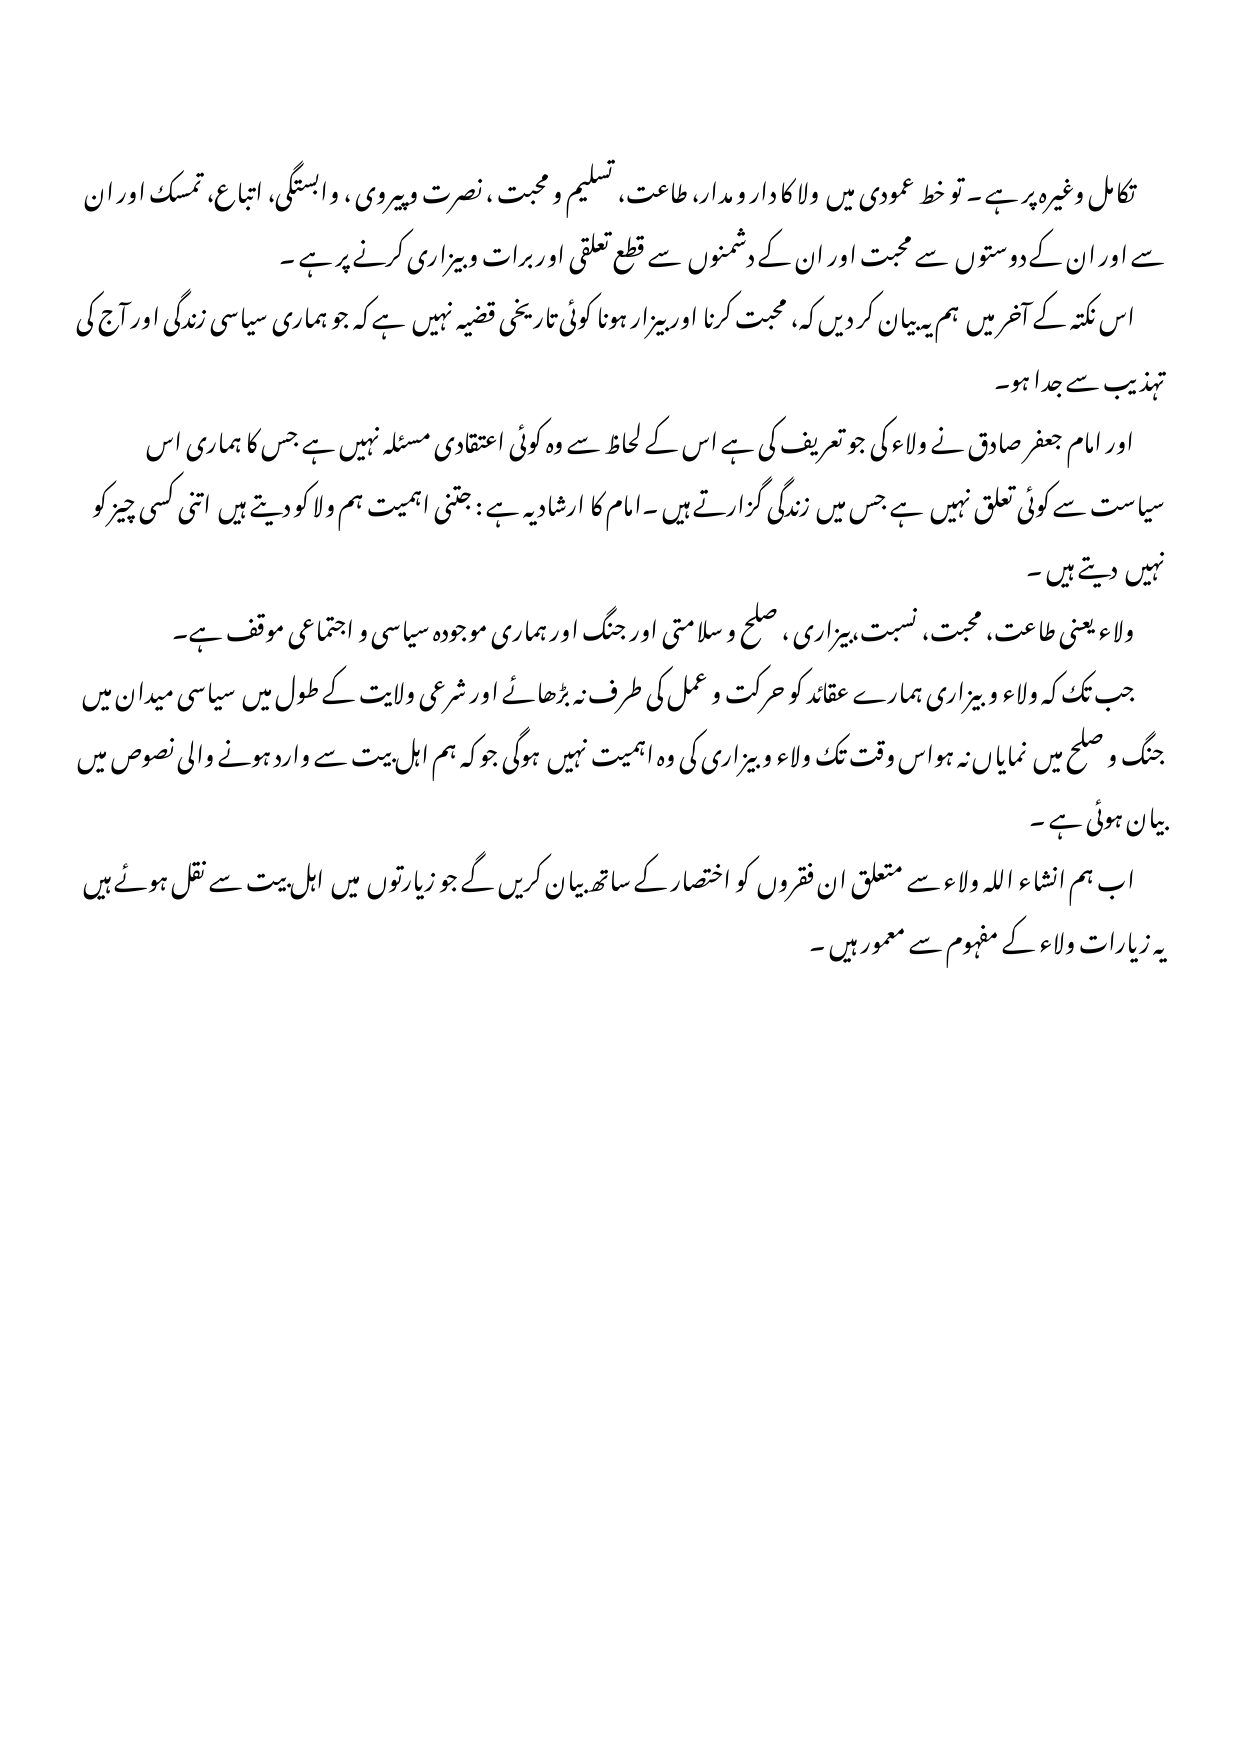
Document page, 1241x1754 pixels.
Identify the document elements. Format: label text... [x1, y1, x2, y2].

text جب تک کہ ولاء وبیزاری ہمارے عقائد کو حرکت و عمل کی طرف نہ بڑھائے اور شرعی ولایت کے طول میں سیاسی میدان میں جنگ و صلح میں نمایاں نہ ہواس وقت تک ولاء و بیزاری کی وہ اہمیت نہیں ہوگی جو کہ ہم اہل بیت سے وارد ہونے والی نصوص میں بیان ہوئی ہے ۔ [75, 656, 1165, 844]
text ولاء یعنی طاعت، محبت، نسبت،بیزاری ، صلح و سلامتی اور جنگ اور ہماری موجودہ سیاسی و اجتماعی موقف ہے۔ [75, 594, 1165, 656]
text اس نکتہ کے آخر میں ہم یہ بیان کر دیں کہ، محبت کرنا اور بیزار ہونا کوئی تار یخی قضیہ نہیں ہے کہ جو ہماری سیاسی زندگی اور آج کی تہذیب سے جدا ہو۔ [75, 281, 1165, 406]
text اور امام جعفر صادق نے ولاء کی جو تعریف کی ہے اس کے لحاظ سے وہ کوئی اعتقادی مسئلہ نہیں ہے جس کا ہماری اس سیاست سے کوئی تعلق نہیں ہے جس میں زندگی گزارتے ہیں ۔امام کا ارشاد یہ ہے : جتنی اہمیت ہم ولا کو دیتے ہیں اتنی کسی چیز کو نہیں دیتے ہیں ۔ [75, 406, 1165, 594]
text اب ہم انشاء اللہ ولاء سے متعلق ان فقروں کو اختصار کے ساتھ بیان کریں گے جو زیارتوں میں اہل بیت سے نقل ہوئے ہیں یہ زیارات ولاء کے مفہوم سے معمور ہیں ۔ [75, 844, 1165, 969]
text تکامل وغیرہ پر ہے ۔ تو خط عمودی میں ولا کا دار و مدار، طاعت، تسلیم و محبت ، نصرت و پیروی ، وابستگی، اتباع، تمسک اور ان سے اور ان کے دوستوں سے محبت اور ان کے دشمنوں سے قطع تعلقی اور برات و بیزاری کرنے پر ہے ۔ [75, 156, 1165, 281]
